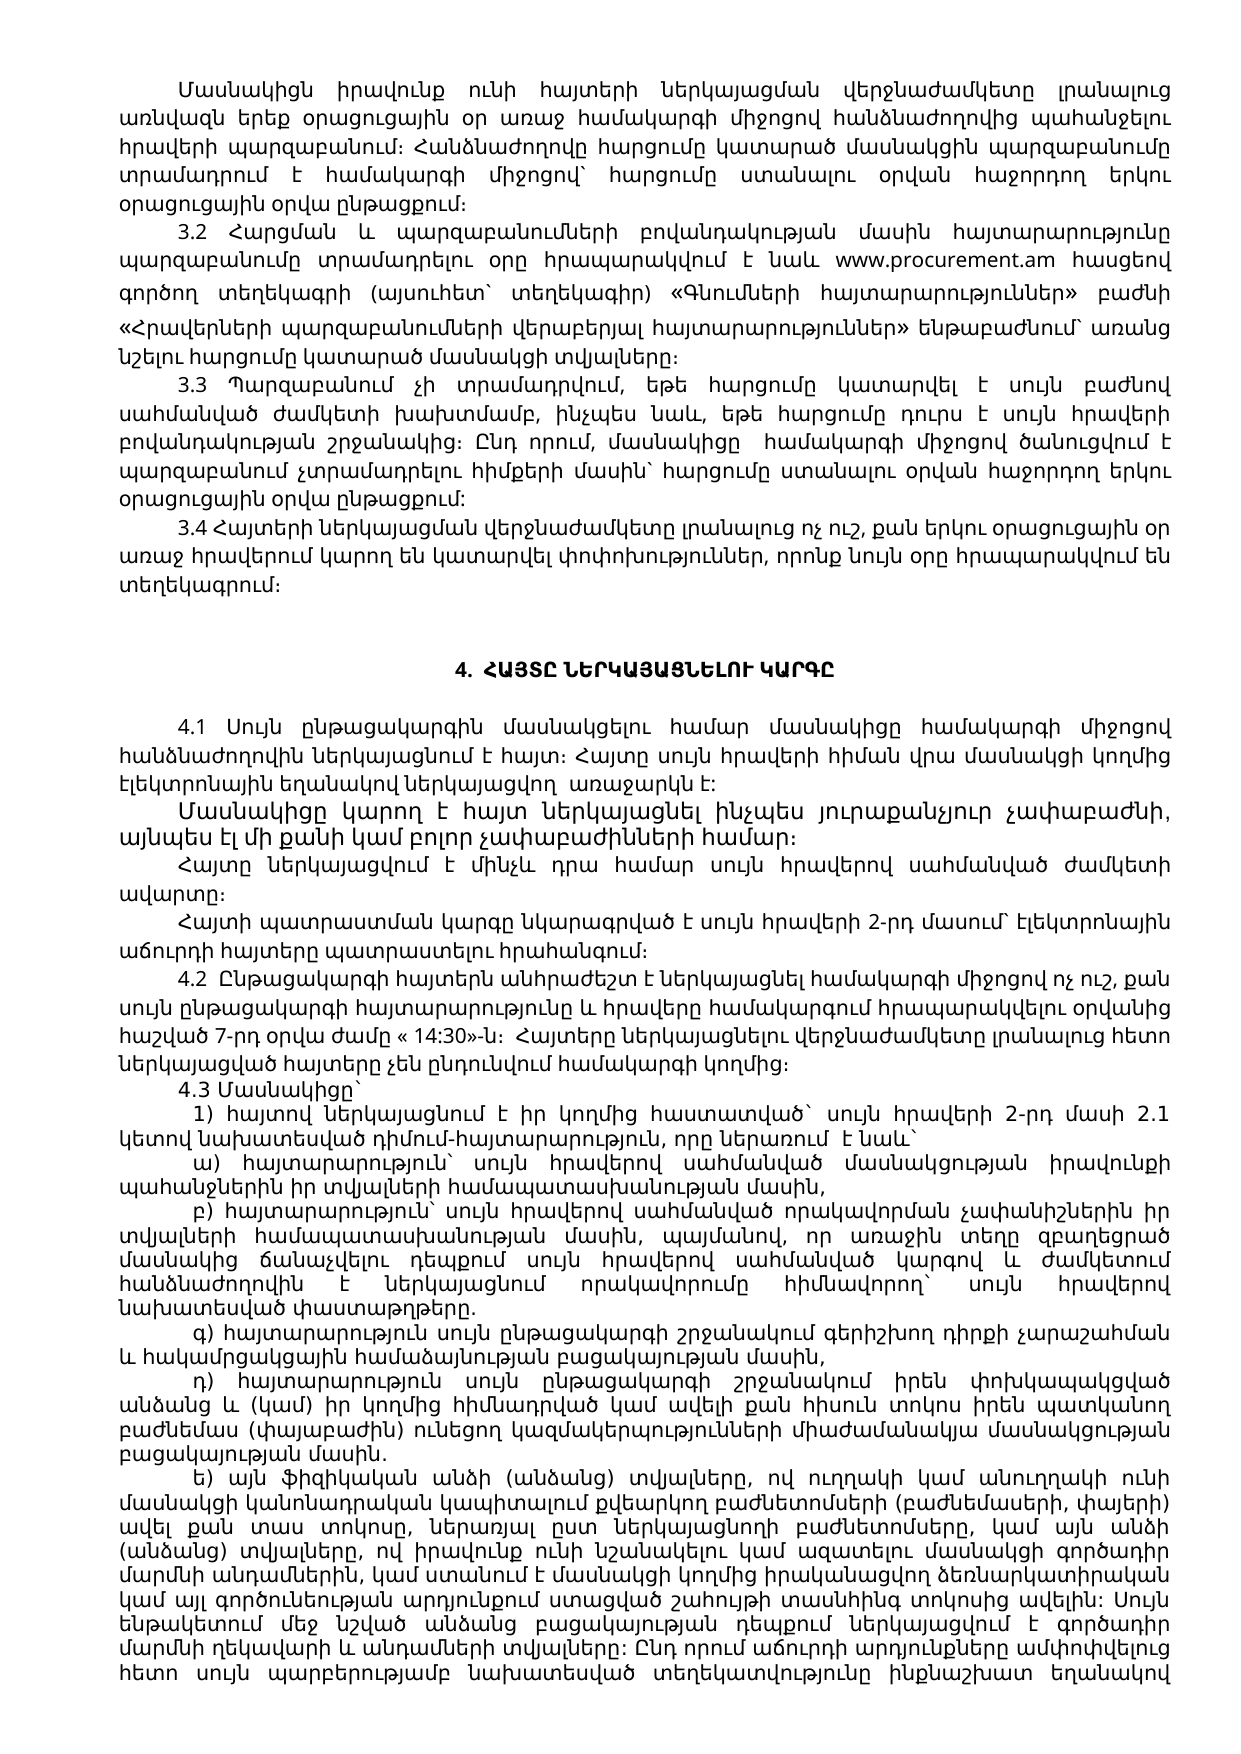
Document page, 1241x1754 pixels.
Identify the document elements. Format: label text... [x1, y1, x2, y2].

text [118, 1466, 1171, 1685]
text 4.3 Մասնակիցը` [118, 1078, 1171, 1102]
text Հայտը ներկայացվում է մինչև դրա համար սույն հրավերով սահմանված ժամկետի ավարտը։ [118, 851, 1171, 907]
text դ) հայտարարություն սույն ընթացակարգի շրջանակում իրեն փոխկապակցված անձանց և (կամ) իր կողմից հիմնադրված կամ ավելի քան հիսուն տոկոս իրեն պատկանող բաժնեմաս (փայաբաժին) ունեցող կազմակերպությունների միաժամանակյա մասնակցության բացակայության մասին. [118, 1369, 1171, 1466]
text 4. ՀԱՅՏԸ ՆԵՐԿԱՅԱՑՆԵԼՈՒ ԿԱՐԳԸ [118, 655, 1171, 684]
text բ) հայտարարություն՝ սույն հրավերով սահմանված որակավորման չափանիշներին իր տվյալների համապատասխանության մասին, պայմանով, որ առաջին տեղը զբաղեցրած մասնակից ճանաչվելու դեպքում սույն հրավերով սահմանված կարգով և ժամկետում հանձնաժողովին է ներկայացնում որակավորումը հիմնավորող` սույն հրավերով նախատեսված փաստաթղթերը. [118, 1199, 1171, 1321]
text 3.3 Պարզաբանում չի տրամադրվում, եթե հարցումը կատարվել է սույն բաժնով սահմանված ժամկետի խախտմամբ, ինչպես նաև, եթե հարցումը դուրս է սույն հրավերի բովանդակության շրջանակից։ Ընդ որում, մասնակիցը համակարգի միջոցով ծանուցվում է պարզաբանում չտրամադրելու հիմքերի մասին` հարցումը ստանալու օրվան հաջորդող երկու օրացուցային օրվա ընթացքում: [118, 371, 1171, 513]
text 1) հայտով ներկայացնում է իր կողմից հաստատված` սույն հրավերի 2-րդ մասի 2.1 կետով նախատեսված դիմում-հայտարարություն, որը ներառում է նաև` [118, 1102, 1171, 1151]
text Մասնակիցն իրավունք ունի հայտերի ներկայացման վերջնաժամկետը լրանալուց առնվազն երեք օրացուցային օր առաջ համակարգի միջոցով հանձնաժողովից պահանջելու հրավերի պարզաբանում։ Հանձնաժողովը հարցումը կատարած մասնակցին պարզաբանումը տրամադրում է համակարգի միջոցով` հարցումը ստանալու օրվան հաջորդող երկու օրացուցային օրվա ընթացքում։ [118, 75, 1171, 217]
text Հայտի պատրաստման կարգը նկարագրված է սույն հրավերի 2-րդ մասում` էլեկտրոնային աճուրդի հայտերը պատրաստելու հրահանգում։ [118, 907, 1171, 964]
text Մասնակիցը կարող է հայտ ներկայացնել ինչպես յուրաքանչյուր չափաբաժնի, այնպես էլ մի քանի կամ բոլոր չափաբաժինների համար։ [118, 798, 1171, 851]
text 4.2 Ընթացակարգի հայտերն անհրաժեշտ է ներկայացնել համակարգի միջոցով ոչ ուշ, քան սույն ընթացակարգի հայտարարությունը և հրավերը համակարգում հրապարակվելու օրվանից հաշված 7-րդ օրվա ժամը « 14:30»-ն։ Հայտերը ներկայացնելու վերջնաժամկետը լրանալուց հետո ներկայացված հայտերը չեն ընդունվում համակարգի կողմից։ [118, 964, 1171, 1078]
text 3.4 Հայտերի ներկայացման վերջնաժամկետը լրանալուց ոչ ուշ, քան երկու օրացուցային օր առաջ հրավերում կարող են կատարվել փոփոխություններ, որոնք նույն օրը հրապարակվում են տեղեկագրում։ [118, 513, 1171, 598]
text գ) հայտարարություն սույն ընթացակարգի շրջանակում գերիշխող դիրքի չարաշահման և հակամրցակցային համաձայնության բացակայության մասին, [118, 1321, 1171, 1369]
text ա) հայտարարություն՝ սույն հրավերով սահմանված մասնակցության իրավունքի պահանջներին իր տվյալների համապատասխանության մասին, [118, 1151, 1171, 1199]
text 3.2 Հարցման և պարզաբանումների բովանդակության մասին հայտարարությունը պարզաբանումը տրամադրելու օրը հրապարակվում է նաև www.procurement.am հասցեով գործող տեղեկագրի (այսուհետ` տեղեկագիր) «Գնումների հայտարարություններ» բաժնի «Հրավերների պարզաբանումների վերաբերյալ հայտարարություններ» ենթաբաժնում` առանց նշելու հարցումը կատարած մասնակցի տվյալները։ [118, 217, 1171, 371]
text 4.1 Սույն ընթացակարգին մասնակցելու համար մասնակիցը համակարգի միջոցով հանձնաժողովին ներկայացնում է հայտ։ Հայտը սույն հրավերի հիման վրա մասնակցի կողմից էլեկտրոնային եղանակով ներկայացվող առաջարկն է: [118, 712, 1171, 798]
